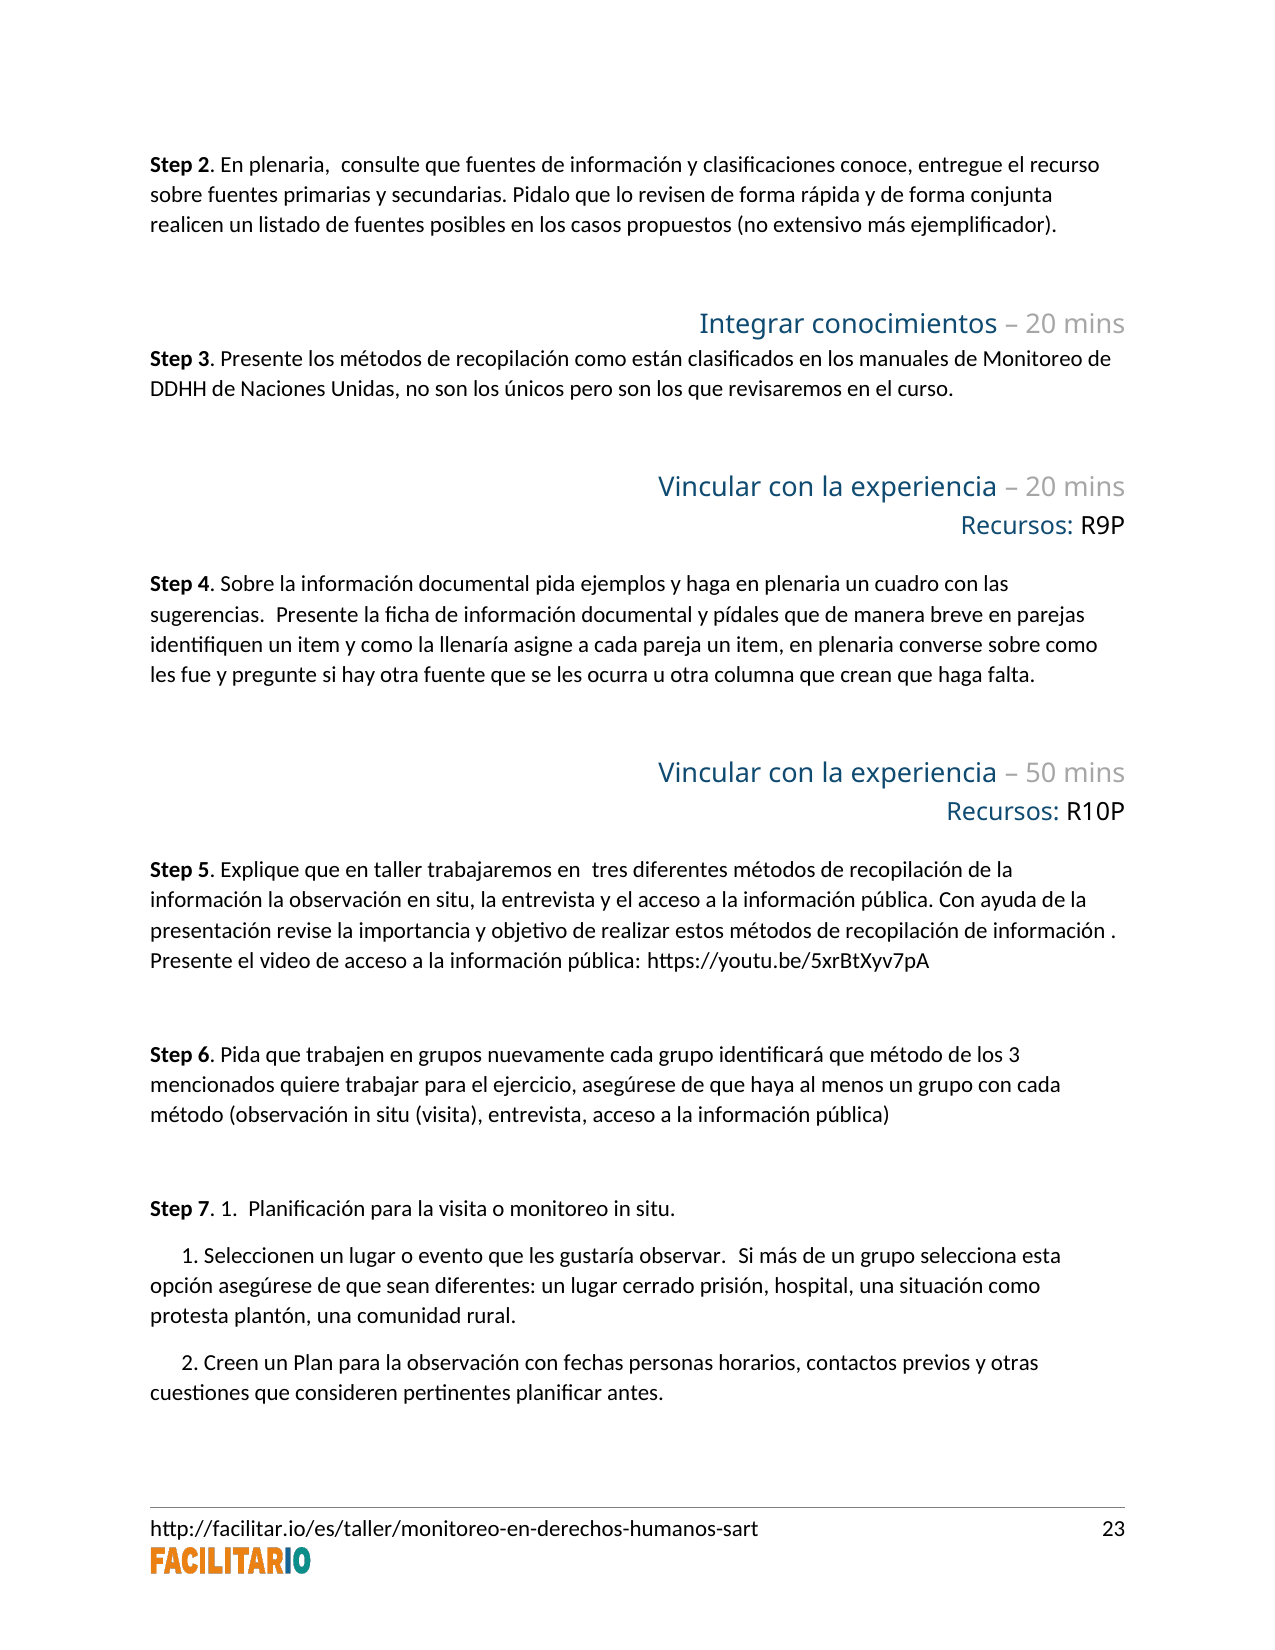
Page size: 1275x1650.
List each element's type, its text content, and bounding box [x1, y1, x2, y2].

picture [145, 1544, 315, 1576]
text Step 2. En plenaria, consulte que fuentes de información y clasificaciones conoce, entregue el recurso sobre fuentes primarias y secundarias. Pidalo que lo revisen de forma rápida y de forma conjunta realicen un listado de fuentes posibles en los casos propuestos (no extensivo más ejemplificador). [150, 150, 1125, 238]
subtitle Vincular con la experiencia – 50 mins [150, 754, 1125, 791]
text Step 6. Pida que trabajen en grupos nuevamente cada grupo identificará que método de los 3 mencionados quiere trabajar para el ejercicio, asegúrese de que haya al menos un grupo con cada método (observación in situ (visita), entrevista, acceso a la información pública) [150, 1040, 1125, 1128]
text 1. Seleccionen un lugar o evento que les gustaría observar. Si más de un grupo selecciona esta opción asegúrese de que sean diferentes: un lugar cerrado prisión, hospital, una situación como protesta plantón, una comunidad rural. [150, 1241, 1125, 1329]
subtitle Integrar conocimientos – 20 mins [150, 304, 1125, 341]
text Recursos: R9P [150, 508, 1125, 542]
text Step 4. Sobre la información documental pida ejemplos y haga en plenaria un cuadro con las sugerencias. Presente la ficha de información documental y pídales que de manera breve en parejas identifiquen un item y como la llenaría asigne a cada pareja un item, en plenaria converse sobre como les fue y pregunte si hay otra fuente que se les ocurra u otra columna que crean que haga falta. [150, 569, 1125, 688]
text Step 3. Presente los métodos de recopilación como están clasificados en los manuales de Monitoreo de DDHH de Naciones Unidas, no son los únicos pero son los que revisaremos en el curso. [150, 344, 1125, 402]
text Step 5. Explique que en taller trabajaremos en tres diferentes métodos de recopilación de la información la observación en situ, la entrevista y el acceso a la información pública. Con ayuda de la presentación revise la importancia y objetivo de realizar estos métodos de recopilación de información . Presente el video de acceso a la información pública: https://youtu.be/5xrBtXyv7pA [150, 855, 1125, 974]
subtitle Vincular con la experiencia – 20 mins [150, 468, 1125, 505]
text 2. Creen un Plan para la observación con fechas personas horarios, contactos previos y otras cuestiones que consideren pertinentes planificar antes. [150, 1348, 1125, 1406]
text Step 7. 1. Planificación para la visita o monitoreo in situ. [150, 1194, 1125, 1222]
text Recursos: R10P [150, 794, 1125, 828]
